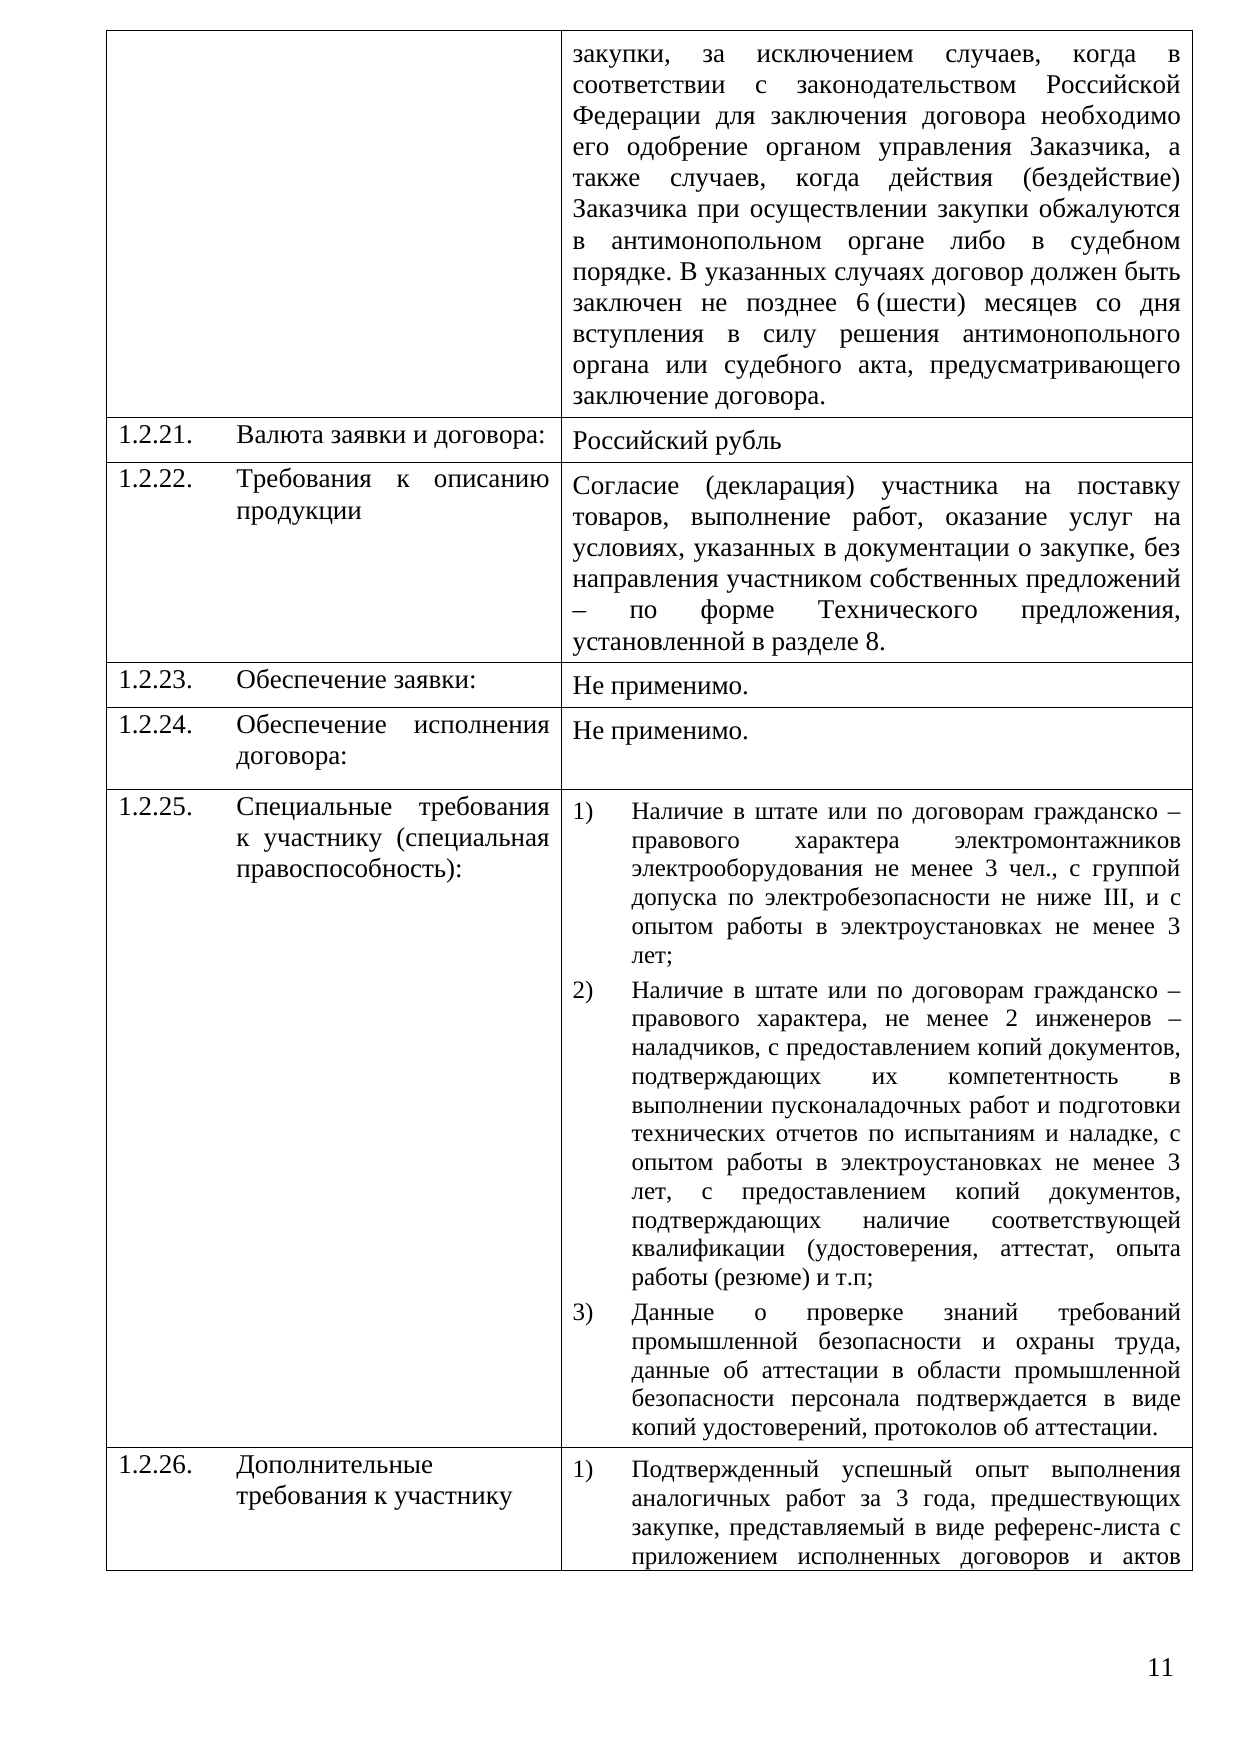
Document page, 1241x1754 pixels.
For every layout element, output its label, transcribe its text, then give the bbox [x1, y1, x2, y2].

table_cell Обеспечение исполнения договора: [107, 708, 561, 789]
table_cell Требования к описанию продукции [107, 463, 561, 662]
table_cell Специальные требования к участнику (специальная правоспособность): [107, 790, 561, 1447]
table_cell Не применимо. [562, 708, 1192, 789]
table_cell Не применимо. [562, 663, 1192, 707]
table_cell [107, 31, 561, 417]
table_cell Валюта заявки и договора: [107, 418, 561, 462]
table_cell Обеспечение заявки: [107, 663, 561, 707]
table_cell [562, 1448, 1192, 1569]
table_cell Согласие (декларация) участника на поставку товаров, выполнение работ, оказание услуг на условиях, указанных в документации о закупке, без направления участником собственных предложений – по форме Технического предложения, установленной в разделе 8. [562, 463, 1192, 662]
table_cell Российский рубль [562, 418, 1192, 462]
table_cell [107, 1448, 561, 1569]
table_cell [562, 31, 1192, 417]
table_cell Наличие в штате или по договорам гражданско – правового характера электромонтажников электрооборудования не менее 3 чел., с группой допуска по электробезопасности не ниже III, и с опытом работы в электроустановках не менее 3 лет; Наличие в штате или по договорам гражданско – правового характера, не менее 2 инженеров – наладчиков, с предоставлением копий документов, подтверждающих их компетентность в выполнении пусконаладочных работ и подготовки технических отчетов по испытаниям и наладке, с опытом работы в электроустановках не менее 3 лет, с предоставлением копий документов, подтверждающих наличие соответствующей квалификации (удостоверения, аттестат, опыта работы (резюме) и т.п; Данные о проверке знаний требований промышленной безопасности и охраны труда, данные об аттестации в области промышленной безопасности персонала подтверждается в виде копий удостоверений, протоколов об аттестации. [562, 790, 1192, 1447]
